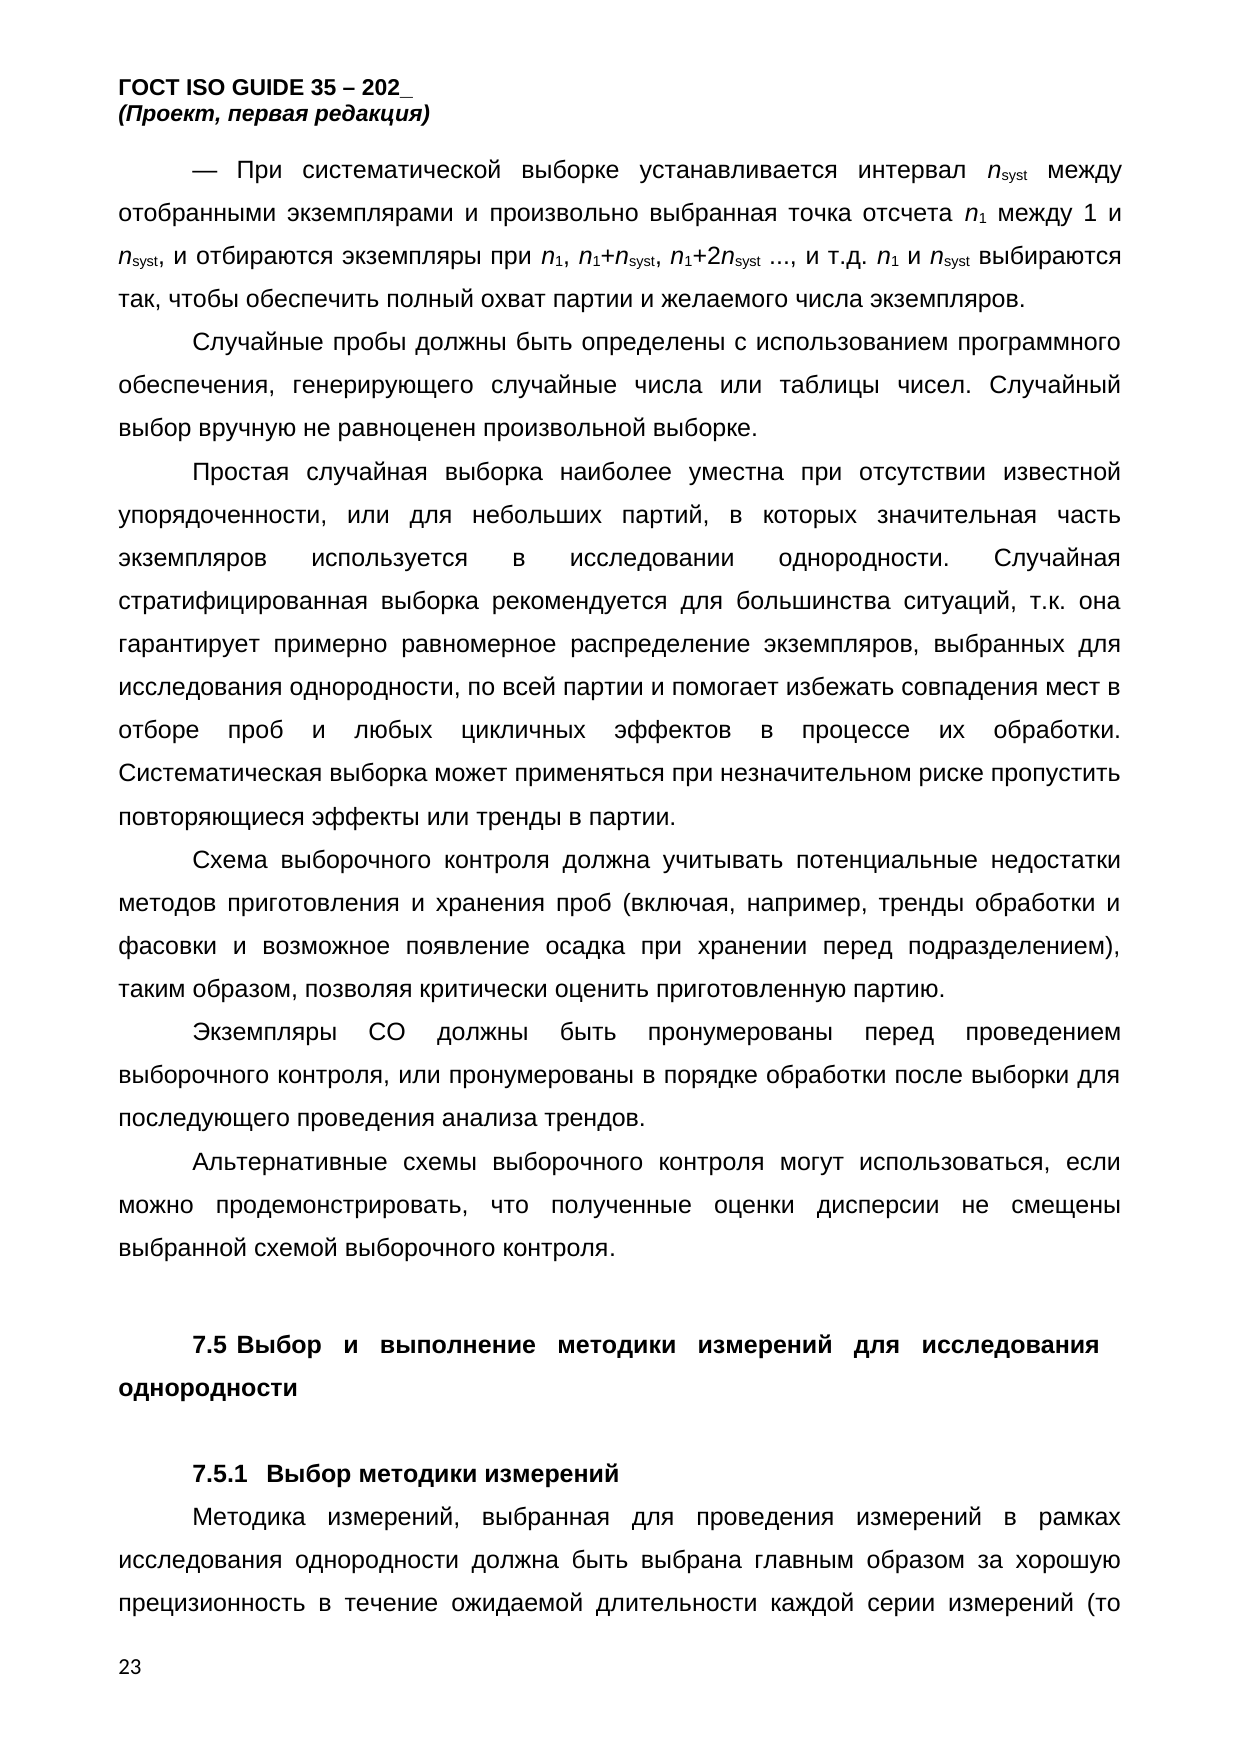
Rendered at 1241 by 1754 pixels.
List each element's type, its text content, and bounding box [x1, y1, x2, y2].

text Схема выборочного контроля должна учитывать потенциальные недостатки методов приготовления и хранения проб (включая, например, тренды обработки и фасовки и возможное появление осадка при хранении перед подразделением), таким образом, позволяя критически оценить приготовленную партию. [118, 844, 1122, 1003]
text Альтернативные схемы выборочного контроля могут использоваться, если можно продемонстрировать, что полученные оценки дисперсии не смещены выбранной схемой выборочного контроля. [118, 1146, 1122, 1261]
text 7.5.1 Выбор методики измерений [118, 1459, 1122, 1488]
text Случайные пробы должны быть определены с использованием программного обеспечения, генерирующего случайные числа или таблицы чисел. Случайный выбор вручную не равноценен произвольной выборке. [118, 327, 1122, 442]
text — При систематической выборке устанавливается интервал nsyst между отобранными экземплярами и произвольно выбранная точка отсчета n1 между 1 и nsyst, и отбираются экземпляры при n1, n1+nsyst, n1+2nsyst ..., и т.д. n1 и nsyst выбираются так, чтобы обеспечить полный охват партии и желаемого числа экземпляров. [118, 154, 1122, 313]
text Простая случайная выборка наиболее уместна при отсутствии известной упорядоченности, или для небольших партий, в которых значительная часть экземпляров используется в исследовании однородности. Случайная стратифицированная выборка рекомендуется для большинства ситуаций, т.к. она гарантирует примерно равномерное распределение экземпляров, выбранных для исследования однородности, по всей партии и помогает избежать совпадения мест в отборе проб и любых цикличных эффектов в процессе их обработки. Систематическая выборка может применяться при незначительном риске пропустить повторяющиеся эффекты или тренды в партии. [118, 456, 1122, 830]
text Экземпляры СО должны быть пронумерованы перед проведением выборочного контроля, или пронумерованы в порядке обработки после выборки для последующего проведения анализа трендов. [118, 1017, 1122, 1132]
text 7.5 Выбор и выполнение методики измерений для исследования однородности [118, 1329, 1122, 1401]
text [118, 1502, 1122, 1617]
